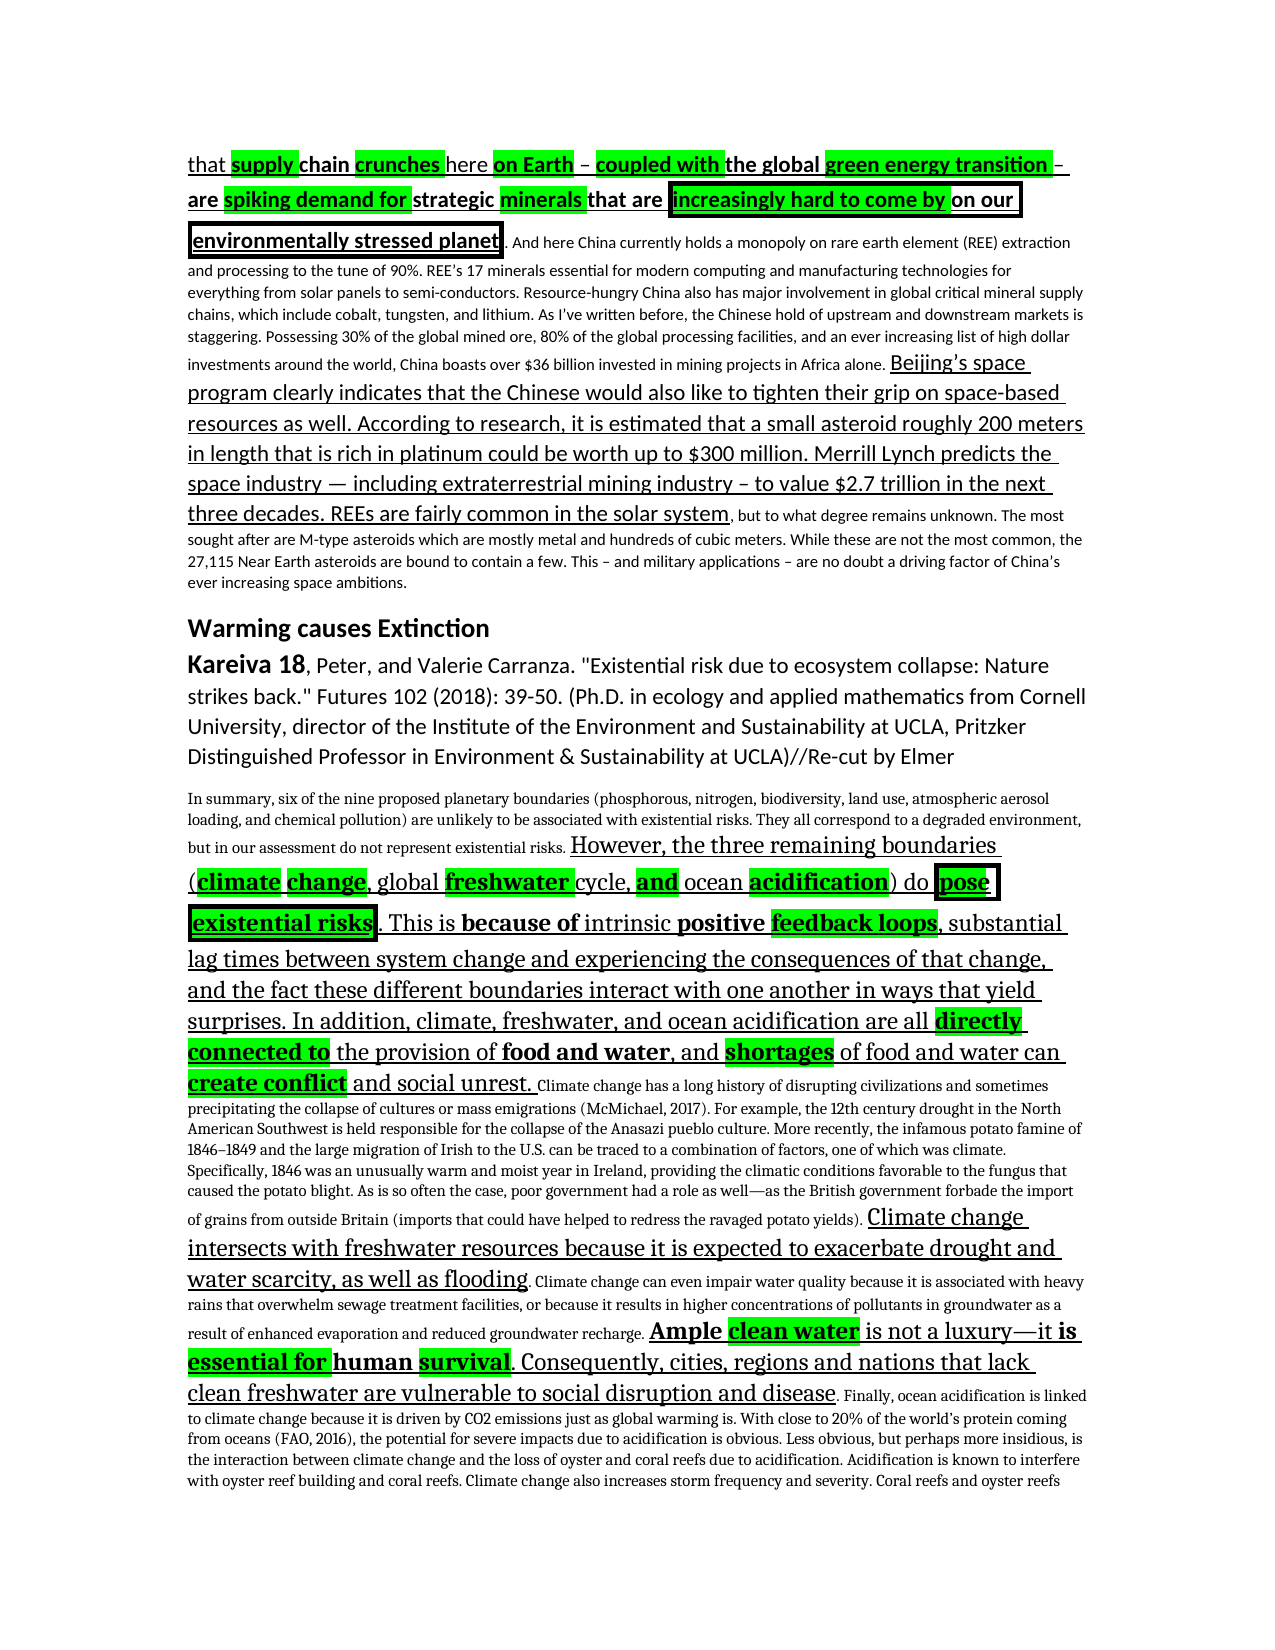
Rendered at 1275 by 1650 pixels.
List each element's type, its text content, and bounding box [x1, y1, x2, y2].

subtitle Warming causes Extinction [187, 611, 1087, 644]
text Kareiva 18, Peter, and Valerie Carranza. "Existential risk due to ecosystem collapse: Nature strikes back." Futures 102 (2018): 39-50. (Ph.D. in ecology and applied mathematics from Cornell University, director of the Institute of the Environment and Sustainability at UCLA, Pritzker Distinguished Professor in Environment & Sustainability at UCLA)//Re-cut by Elmer [187, 647, 1087, 771]
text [187, 789, 1087, 1490]
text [187, 150, 1087, 593]
